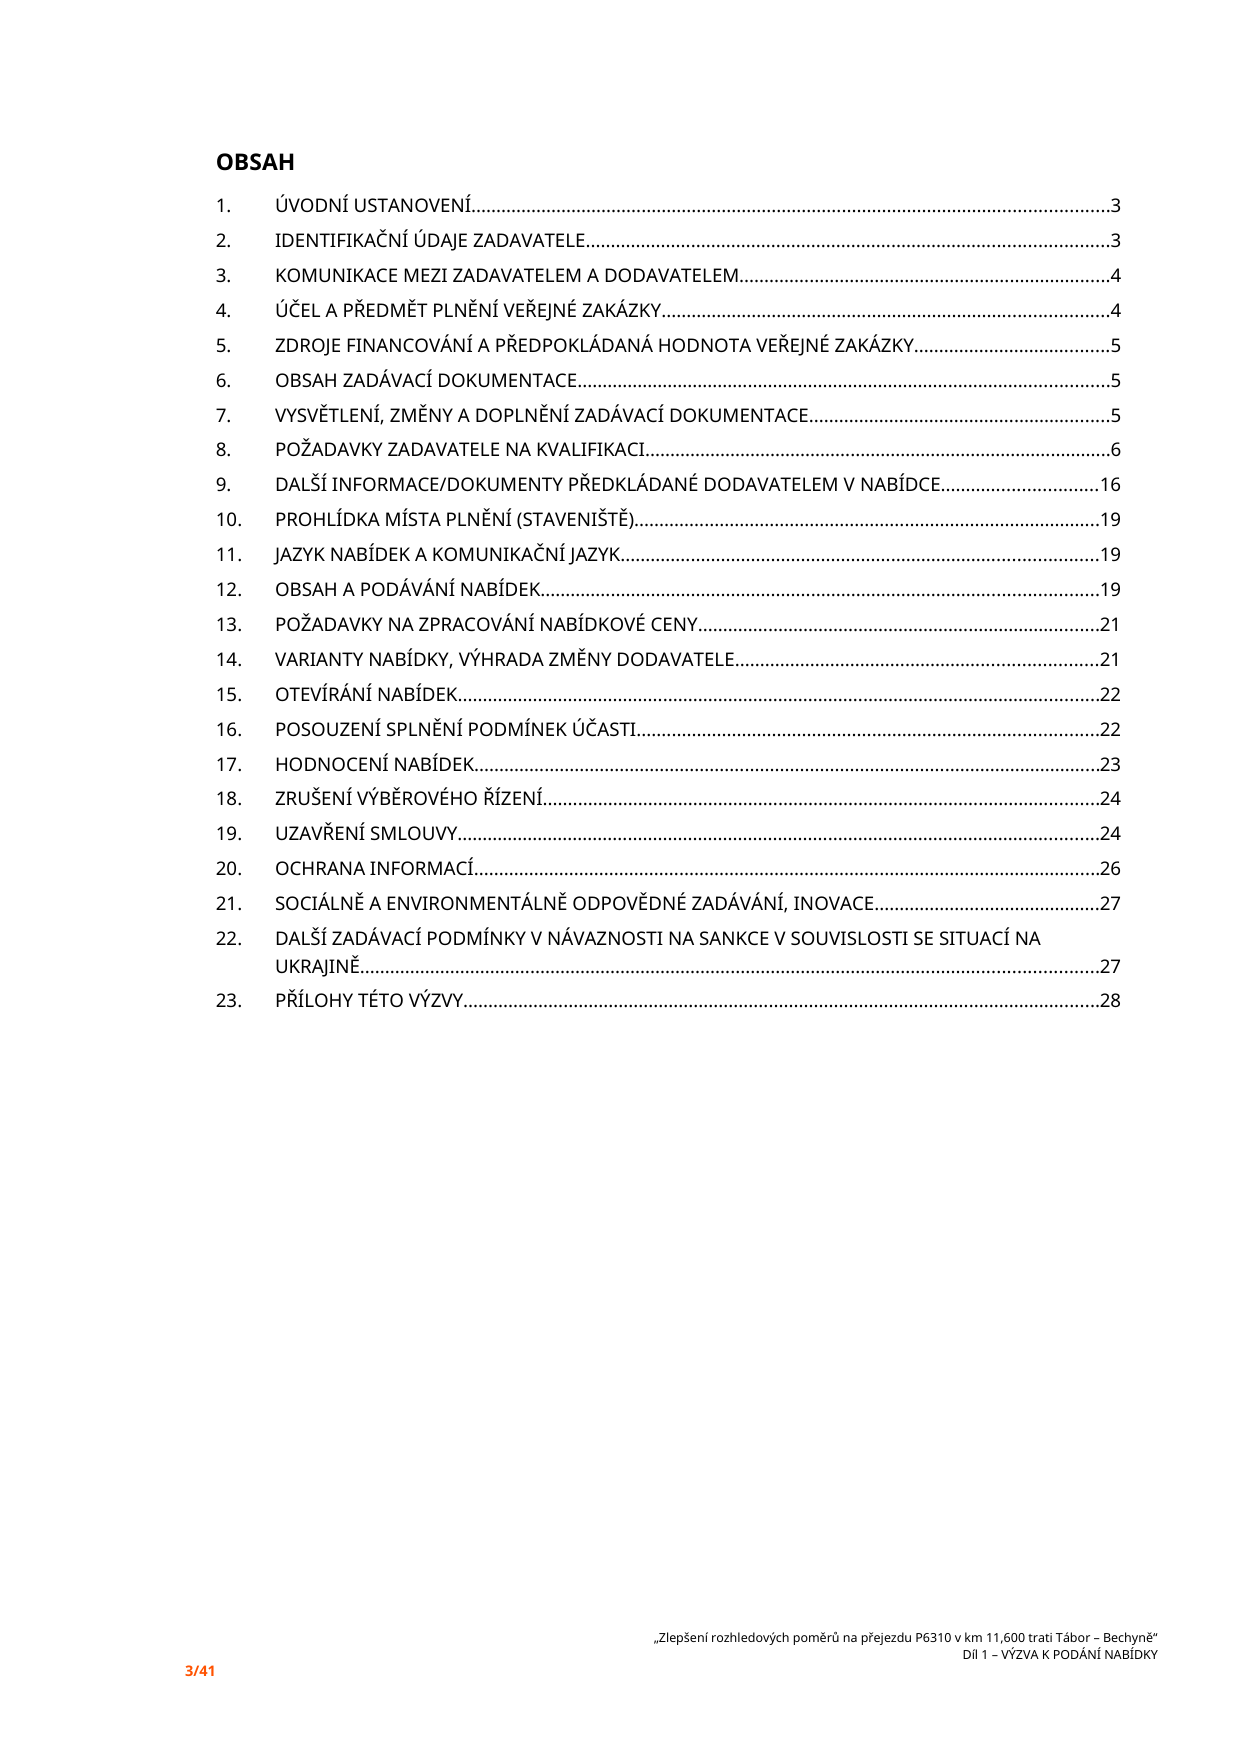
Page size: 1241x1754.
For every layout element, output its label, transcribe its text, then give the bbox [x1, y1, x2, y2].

text 4. ÚČEL A PŘEDMĚT PLNĚNÍ VEŘEJNÉ ZAKÁZKY 4 [216, 297, 1122, 323]
text 18. ZRUŠENÍ VÝBĚROVÉHO ŘÍZENÍ 24 [216, 786, 1122, 811]
text 3. KOMUNIKACE MEZI ZADAVATELEM a DODAVATELEM 4 [216, 262, 1122, 288]
text 14. VARIANTY NABÍDKY, VÝHRADA ZMĚNY DODAVATELE 21 [216, 646, 1122, 672]
text Obsah [216, 146, 1122, 177]
text 2. IDENTIFIKAČNÍ ÚDAJE ZADAVATELE 3 [216, 227, 1122, 253]
text 19. UZAVŘENÍ SMLOUVY 24 [216, 821, 1122, 846]
text 11. JAZYK NABÍDEK A KOMUNIKAČNÍ JAZYK 19 [216, 541, 1122, 567]
text 13. POŽADAVKY NA ZPRACOVÁNÍ NABÍDKOVÉ CENY 21 [216, 611, 1122, 637]
text 20. OCHRANA INFORMACÍ 26 [216, 856, 1122, 881]
text 1. ÚVODNÍ USTANOVENÍ 3 [216, 192, 1122, 218]
text 9. DALŠÍ INFORMACE/DOKUMENTY PŘEDKLÁDANÉ DODAVATELEM V NABÍDCE 16 [216, 472, 1122, 497]
text 16. POSOUZENÍ SPLNĚNÍ PODMÍNEK ÚČASTI 22 [216, 716, 1122, 741]
text 15. OTEVÍRÁNÍ NABÍDEK 22 [216, 681, 1122, 707]
text 23. PŘÍLOHY TÉTO VÝZVY 28 [216, 988, 1122, 1013]
text 21. SOCIÁLNĚ A ENVIRONMENTÁLNĚ ODPOVĚDNÉ ZADÁVÁNÍ, INOVACE 27 [216, 890, 1122, 916]
text 22. Další zadávací podmínky v návaznosti na sankce v souvislosti se situací na Ukrajině 27 [216, 925, 1122, 979]
text 12. OBSAH A PODÁVÁNÍ NABÍDEK 19 [216, 576, 1122, 602]
text 17. HODNOCENÍ NABÍDEK 23 [216, 751, 1122, 776]
text 5. ZDROJE FINANCOVÁNÍ A PŘEDPOKLÁDANÁ HODNOTA VEŘEJNÉ ZAKÁZKY 5 [216, 332, 1122, 358]
text 7. VYSVĚTLENÍ, ZMĚNY A DOPLNĚNÍ ZADÁVACÍ DOKUMENTACE 5 [216, 402, 1122, 427]
text 6. OBSAH ZADÁVACÍ DOKUMENTACE 5 [216, 367, 1122, 392]
text 10. PROHLÍDKA MÍSTA PLNĚNÍ (STAVENIŠTĚ) 19 [216, 507, 1122, 532]
text 8. POŽADAVKY ZADAVATELE NA KVALIFIKACI 6 [216, 437, 1122, 462]
